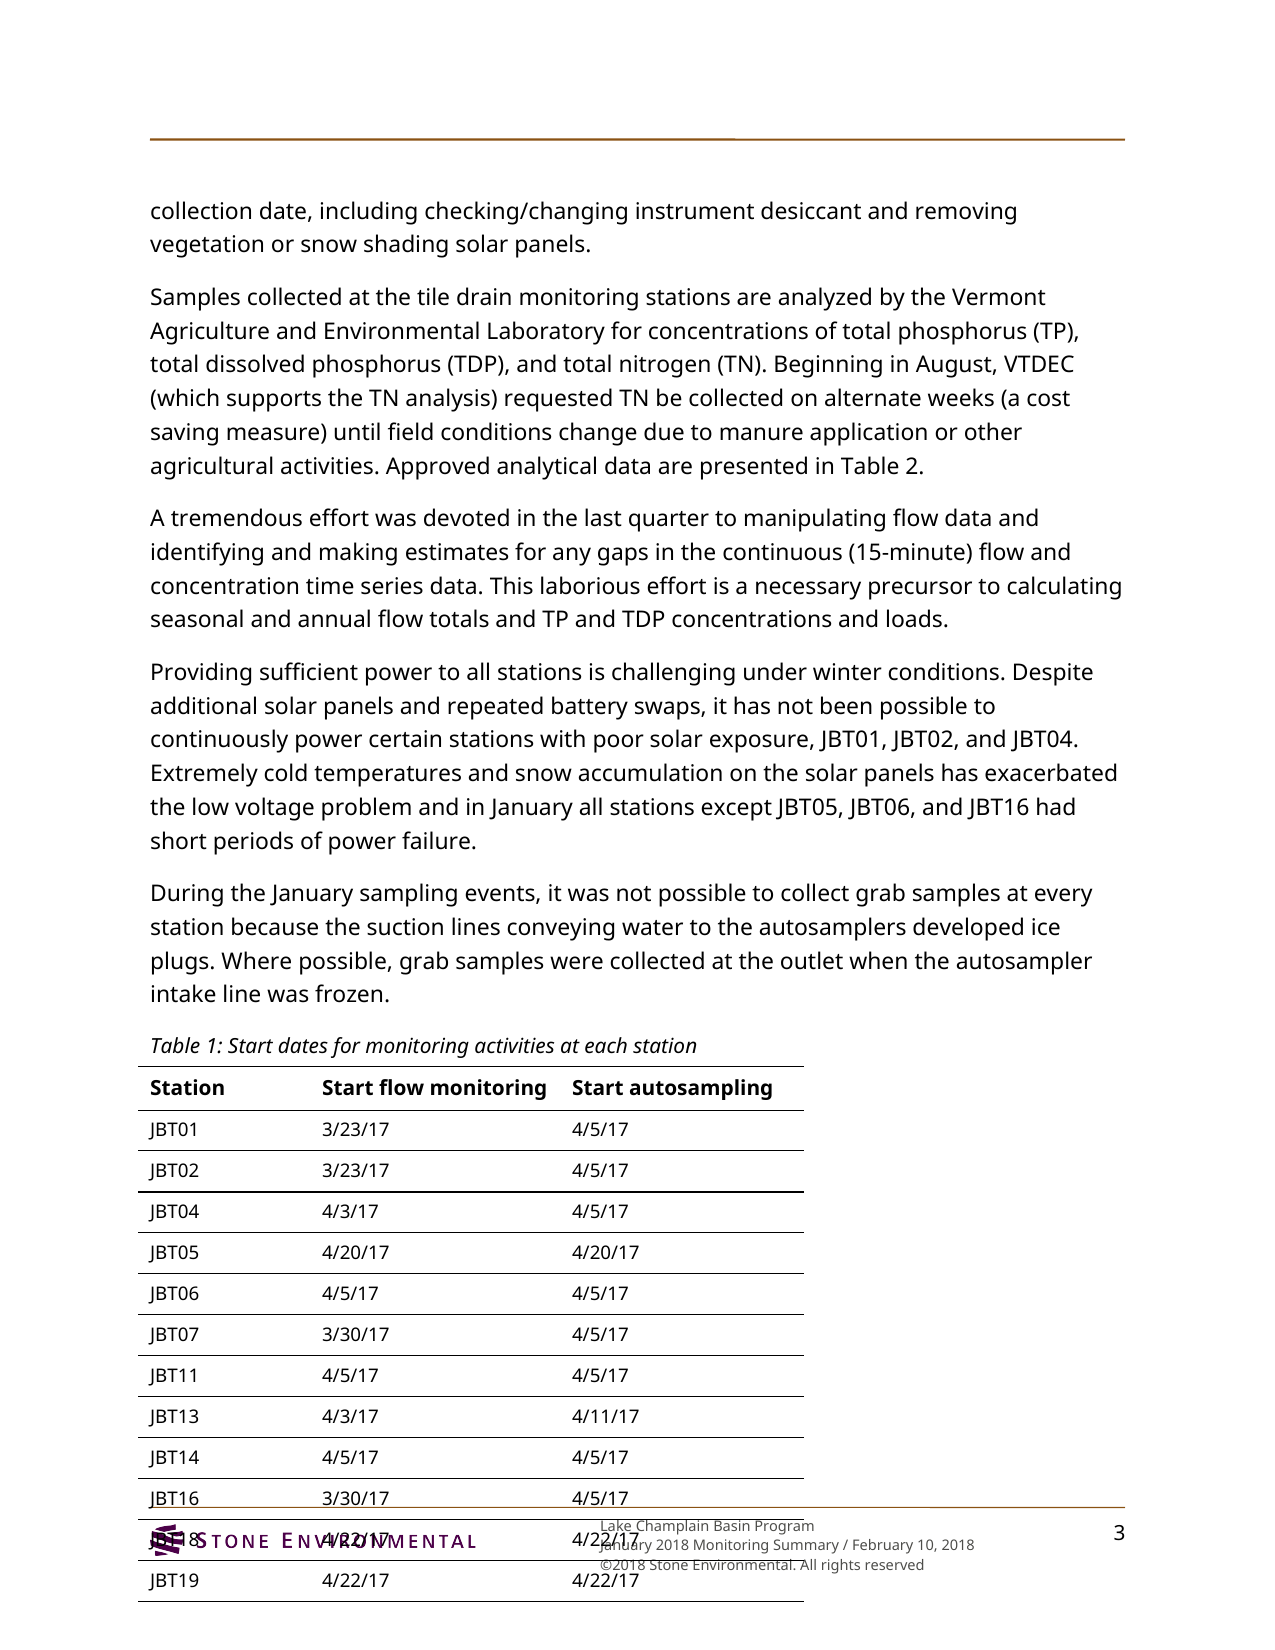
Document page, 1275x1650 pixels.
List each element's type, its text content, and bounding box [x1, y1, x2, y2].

text Providing sufficient power to all stations is challenging under winter conditions. Despite additional solar panels and repeated battery swaps, it has not been possible to continuously power certain stations with poor solar exposure, JBT01, JBT02, and JBT04. Extremely cold temperatures and snow accumulation on the solar panels has exacerbated the low voltage problem and in January all stations except JBT05, JBT06, and JBT16 had short periods of power failure. [150, 656, 1125, 856]
table_cell 4/20/17 [560, 1233, 804, 1273]
table_cell 4/5/17 [310, 1438, 560, 1478]
table_cell 4/5/17 [560, 1479, 804, 1519]
table_cell 4/20/17 [310, 1233, 560, 1273]
table_cell 3/30/17 [310, 1315, 560, 1355]
text During the January sampling events, it was not possible to collect grab samples at every station because the suction lines conveying water to the autosamplers developed ice plugs. Where possible, grab samples were collected at the outlet when the autosampler intake line was frozen. [150, 877, 1125, 1009]
table_cell JBT02 [138, 1151, 310, 1191]
table_cell JBT13 [138, 1397, 310, 1437]
table_header Start flow monitoring [310, 1067, 560, 1109]
table_cell 4/11/17 [560, 1397, 804, 1437]
table_cell JBT06 [138, 1274, 310, 1314]
table_cell 4/22/17 [560, 1520, 804, 1560]
table_cell JBT04 [138, 1193, 310, 1232]
table_cell JBT18 [138, 1520, 310, 1560]
table_header Station [138, 1067, 310, 1109]
table_cell JBT05 [138, 1233, 310, 1273]
table_cell JBT14 [138, 1438, 310, 1478]
table_cell 4/22/17 [310, 1520, 560, 1560]
text A tremendous effort was devoted in the last quarter to manipulating flow data and identifying and making estimates for any gaps in the continuous (15-minute) flow and concentration time series data. This laborious effort is a necessary precursor to calculating seasonal and annual flow totals and TP and TDP concentrations and loads. [150, 502, 1125, 634]
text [150, 194, 1125, 259]
table_cell 4/5/17 [560, 1193, 804, 1232]
table_cell JBT19 [138, 1561, 310, 1601]
table_cell 4/5/17 [560, 1151, 804, 1191]
table_cell 4/5/17 [310, 1274, 560, 1314]
table_cell 4/3/17 [310, 1397, 560, 1437]
table_cell 3/30/17 [310, 1479, 560, 1519]
table_cell 4/5/17 [560, 1438, 804, 1478]
table_cell 4/22/17 [560, 1561, 804, 1601]
table_cell 4/5/17 [560, 1356, 804, 1396]
table_cell 4/5/17 [560, 1274, 804, 1314]
table_cell 4/5/17 [310, 1356, 560, 1396]
table_cell JBT16 [138, 1479, 310, 1519]
table_cell 4/22/17 [310, 1561, 560, 1601]
table_cell 4/3/17 [310, 1193, 560, 1232]
table_cell 3/23/17 [310, 1111, 560, 1150]
table_cell JBT07 [138, 1315, 310, 1355]
table_header Start autosampling [560, 1067, 804, 1109]
table_cell 4/5/17 [560, 1315, 804, 1355]
table_cell 3/23/17 [310, 1151, 560, 1191]
table_cell 4/5/17 [560, 1111, 804, 1150]
table_cell JBT01 [138, 1111, 310, 1150]
text Samples collected at the tile drain monitoring stations are analyzed by the Vermont Agriculture and Environmental Laboratory for concentrations of total phosphorus (TP), total dissolved phosphorus (TDP), and total nitrogen (TN). Beginning in August, VTDEC (which supports the TN analysis) requested TN be collected on alternate weeks (a cost saving measure) until field conditions change due to manure application or other agricultural activities. Approved analytical data are presented in Table 2. [150, 281, 1125, 481]
table_cell JBT11 [138, 1356, 310, 1396]
